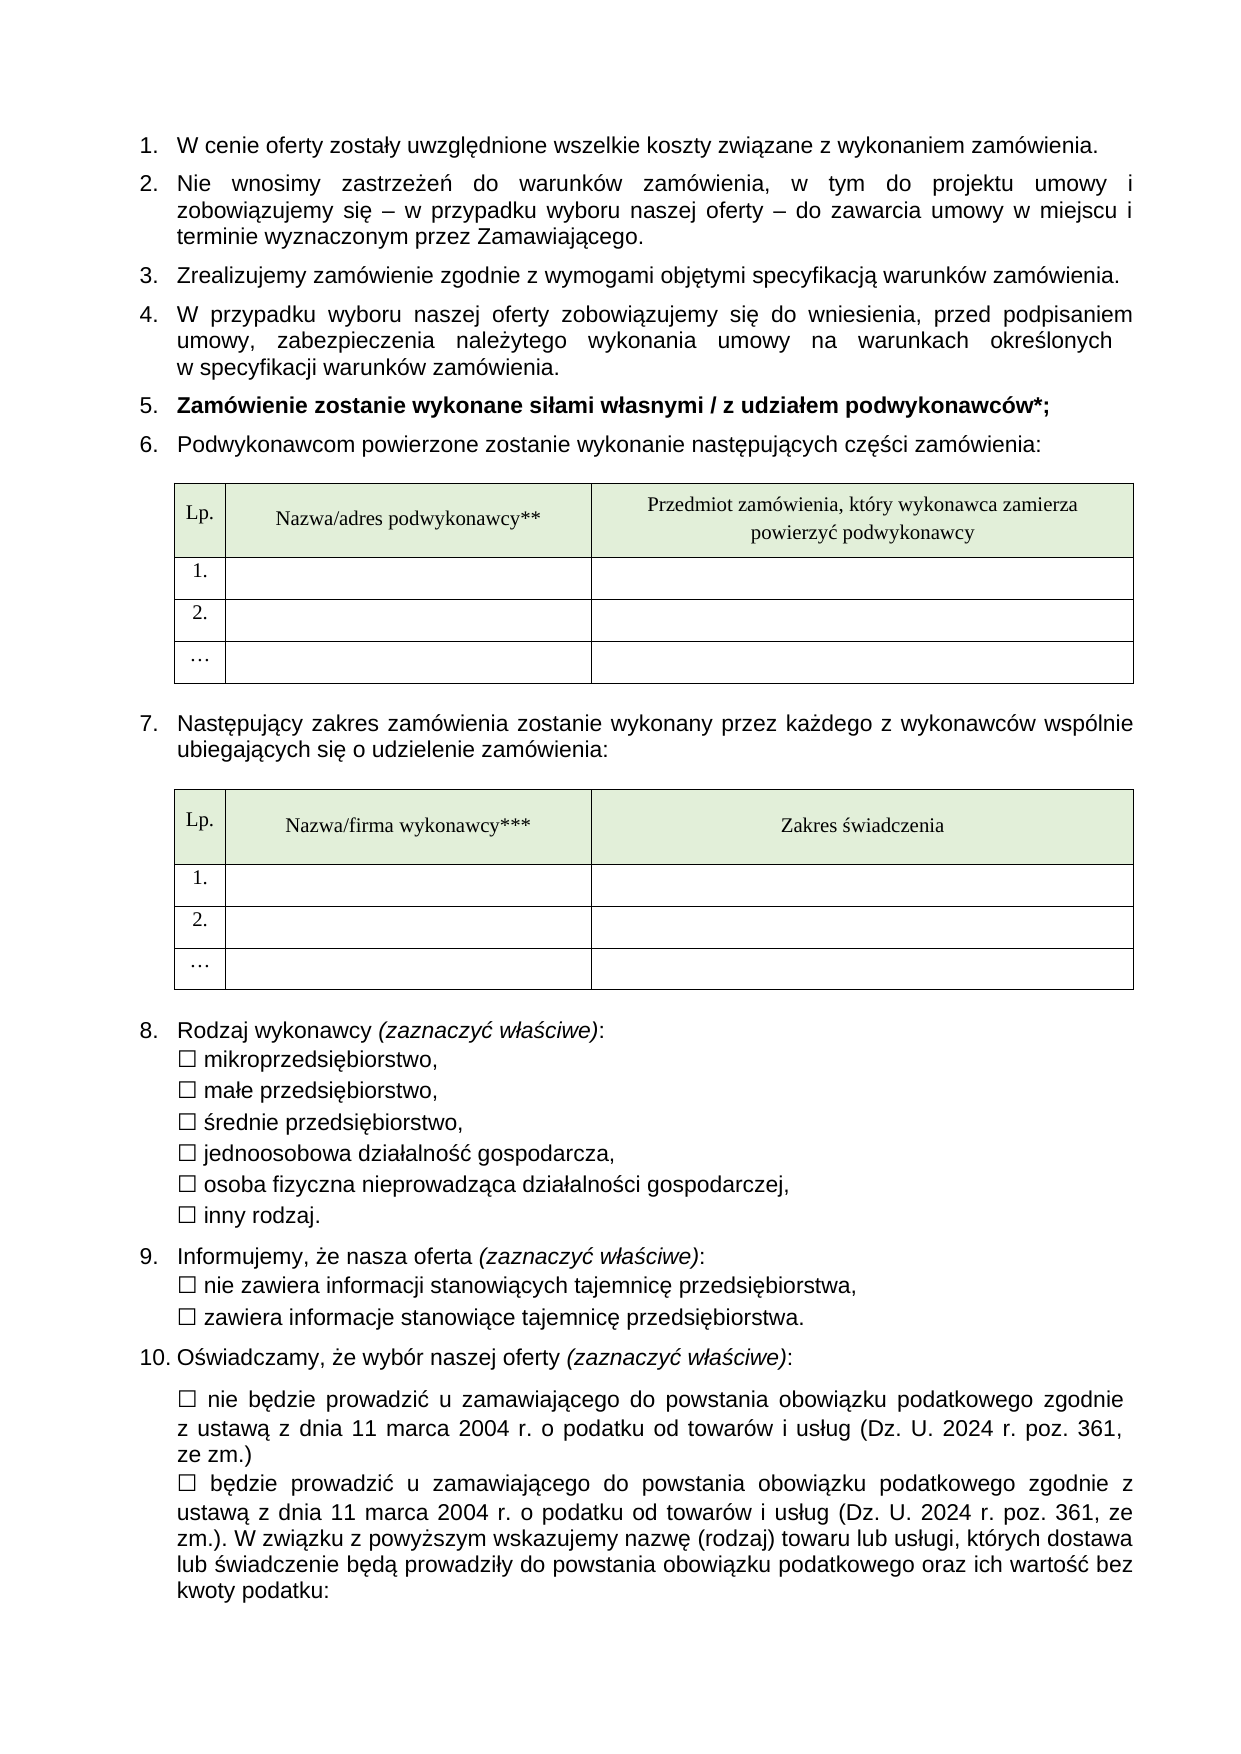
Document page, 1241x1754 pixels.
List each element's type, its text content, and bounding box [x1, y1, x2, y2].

table_cell [226, 558, 591, 599]
list Następujący zakres zamówienia zostanie wykonany przez każdego z wykonawców wspólnie ubiegających się o udzielenie zamówienia: [139, 710, 1134, 763]
text nie zawiera informacji stanowiących tajemnicę przedsiębiorstwa, [177, 1269, 1134, 1301]
table_cell [592, 642, 1133, 683]
text zawiera informacje stanowiące tajemnicę przedsiębiorstwa. [177, 1301, 1134, 1332]
list Nie wnosimy zastrzeżeń do warunków zamówienia, w tym do projektu umowy i zobowiązujemy się – w przypadku wyboru naszej oferty – do zawarcia umowy w miejscu i terminie wyznaczonym przez Zamawiającego. [139, 170, 1134, 249]
text średnie przedsiębiorstwo, [177, 1106, 1134, 1137]
list W cenie oferty zostały uwzględnione wszelkie koszty związane z wykonaniem zamówienia. [139, 132, 1134, 158]
list Oświadczamy, że wybór naszej oferty (zaznaczyć właściwe): [139, 1344, 1134, 1371]
table_cell [592, 865, 1133, 906]
table_cell … [175, 949, 225, 989]
table_header Zakres świadczenia [592, 790, 1133, 864]
table_cell 1. [175, 865, 225, 906]
list Informujemy, że nasza oferta (zaznaczyć właściwe): [139, 1243, 1134, 1269]
table_cell [226, 642, 591, 683]
table_header Nazwa/adres podwykonawcy** [226, 484, 591, 557]
table_cell 1. [175, 558, 225, 599]
list Rodzaj wykonawcy (zaznaczyć właściwe): [139, 1017, 1134, 1043]
table_cell 2. [175, 600, 225, 641]
text będzie prowadzić u zamawiającego do powstania obowiązku podatkowego zgodnie z ustawą z dnia 11 marca 2004 r. o podatku od towarów i usług (Dz. U. 2024 r. poz. 361, ze zm.). W związku z powyższym wskazujemy nazwę (rodzaj) towaru lub usługi, których dostawa lub świadczenie będą prowadziły do powstania obowiązku podatkowego oraz ich wartość bez kwoty podatku: [177, 1467, 1134, 1604]
table_header Lp. [175, 484, 225, 557]
list W przypadku wyboru naszej oferty zobowiązujemy się do wniesienia, przed podpisaniem umowy, zabezpieczenia należytego wykonania umowy na warunkach określonych w specyfikacji warunków zamówienia. [139, 301, 1134, 380]
text jednoosobowa działalność gospodarcza, [177, 1137, 1134, 1168]
table_cell [226, 949, 591, 989]
text mikroprzedsiębiorstwo, [177, 1043, 1134, 1074]
table_cell … [175, 642, 225, 683]
text małe przedsiębiorstwo, [177, 1074, 1134, 1106]
table_cell [226, 865, 591, 906]
table_cell [592, 907, 1133, 947]
list Zamówienie zostanie wykonane siłami własnymi / z udziałem podwykonawców*; [139, 392, 1134, 419]
table_header Przedmiot zamówienia, który wykonawca zamierza powierzyć podwykonawcy [592, 484, 1133, 557]
list Podwykonawcom powierzone zostanie wykonanie następujących części zamówienia: [139, 431, 1134, 458]
table_cell [592, 558, 1133, 599]
table_header Lp. [175, 790, 225, 864]
list Zrealizujemy zamówienie zgodnie z wymogami objętymi specyfikacją warunków zamówienia. [139, 262, 1134, 288]
table_cell 2. [175, 907, 225, 947]
table_cell [226, 907, 591, 947]
text nie będzie prowadzić u zamawiającego do powstania obowiązku podatkowego zgodnie z ustawą z dnia 11 marca 2004 r. o podatku od towarów i usług (Dz. U. 2024 r. poz. 361, ze zm.) [177, 1383, 1134, 1467]
text inny rodzaj. [177, 1199, 1134, 1231]
table_cell [226, 600, 591, 641]
text osoba fizyczna nieprowadząca działalności gospodarczej, [177, 1168, 1134, 1199]
table_cell [592, 949, 1133, 989]
table_cell [592, 600, 1133, 641]
table_header Nazwa/firma wykonawcy*** [226, 790, 591, 864]
